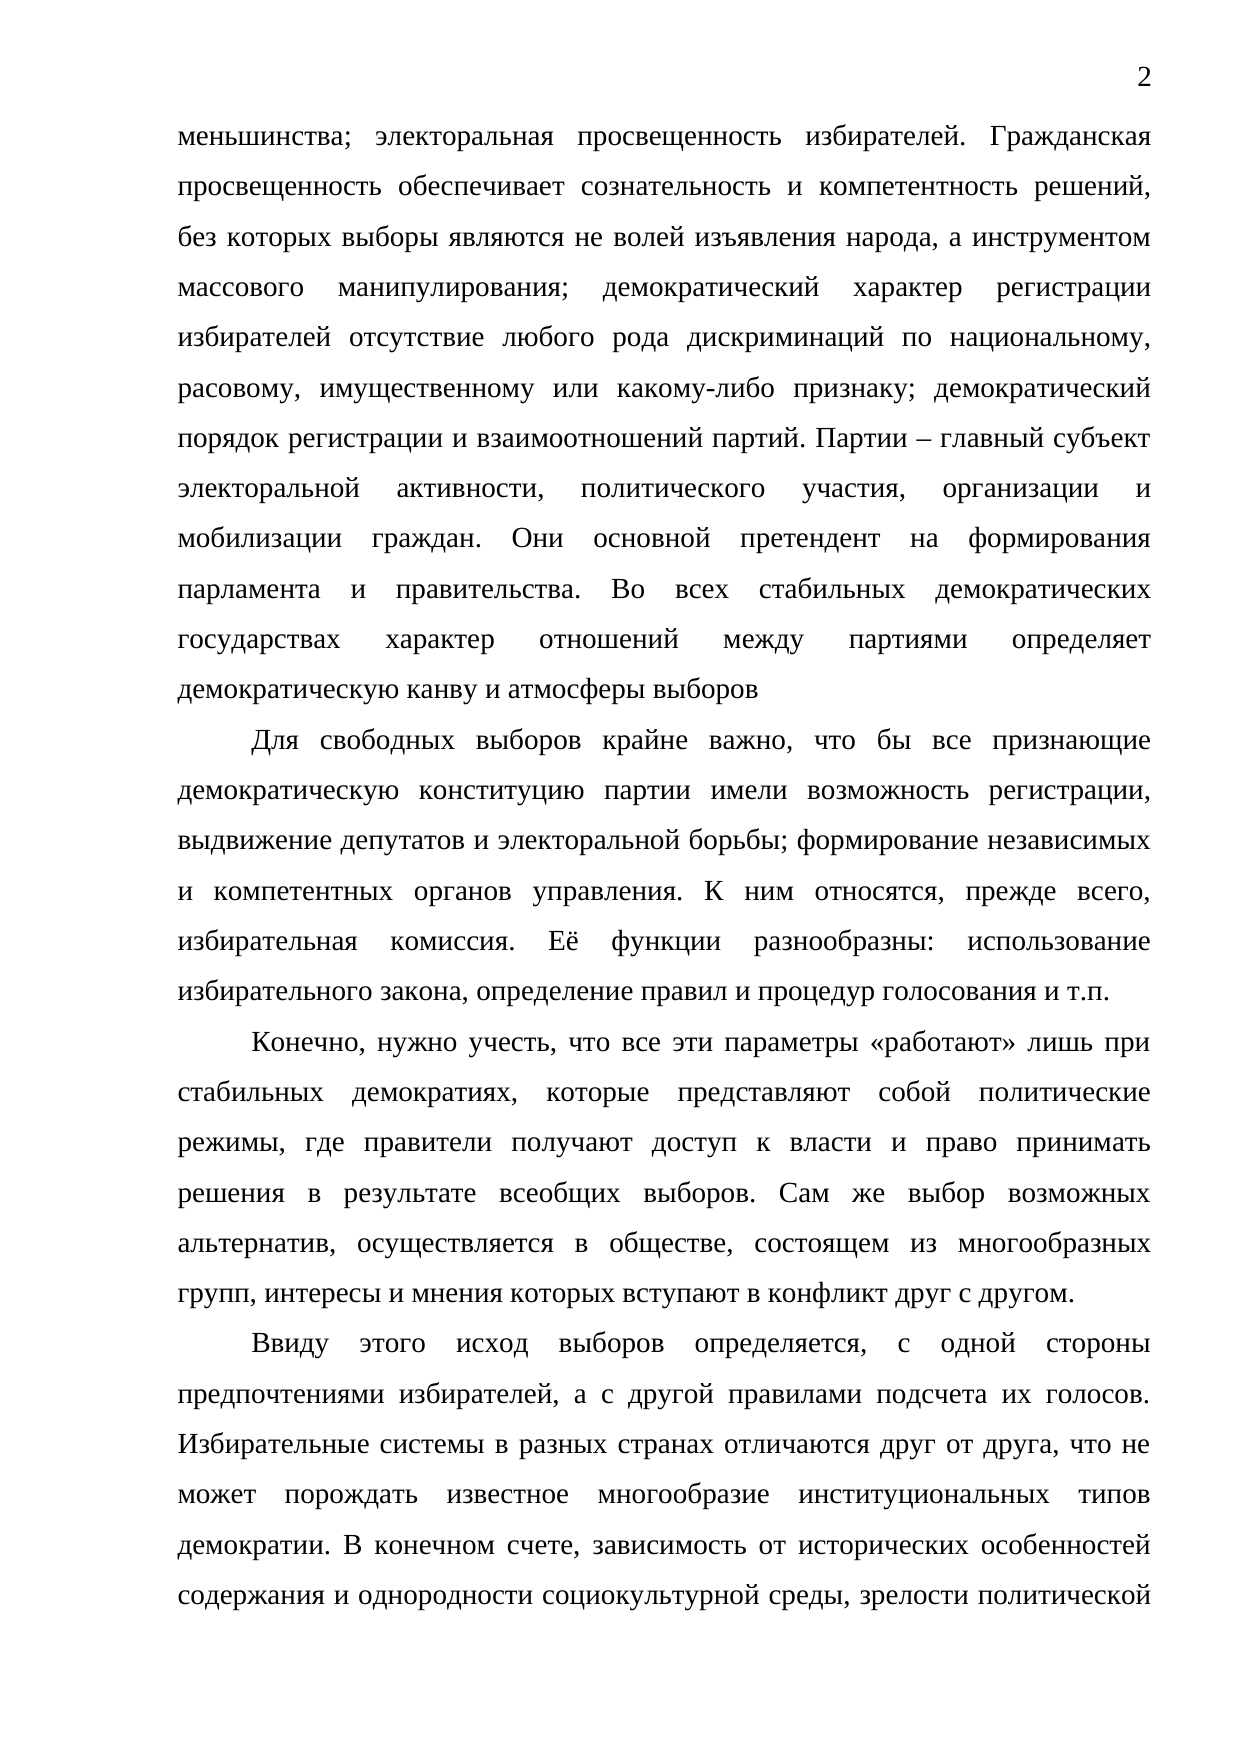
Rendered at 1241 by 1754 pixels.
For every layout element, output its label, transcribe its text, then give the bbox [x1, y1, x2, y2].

text Конечно, нужно учесть, что все эти параметры «работают» лишь при стабильных демократиях, которые представляют собой политические режимы, где правители получают доступ к власти и право принимать решения в результате всеобщих выборов. Сам же выбор возможных альтернатив, осуществляется в обществе, состоящем из многообразных групп, интересы и мнения которых вступают в конфликт друг с другом. [177, 1024, 1152, 1309]
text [177, 118, 1152, 705]
text Для свободных выборов крайне важно, что бы все признающие демократическую конституцию партии имели возможность регистрации, выдвижение депутатов и электоральной борьбы; формирование независимых и компетентных органов управления. К ним относятся, прежде всего, избирательная комиссия. Её функции разнообразны: использование избирательного закона, определение правил и процедур голосования и т.п. [177, 722, 1152, 1007]
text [177, 1326, 1152, 1611]
